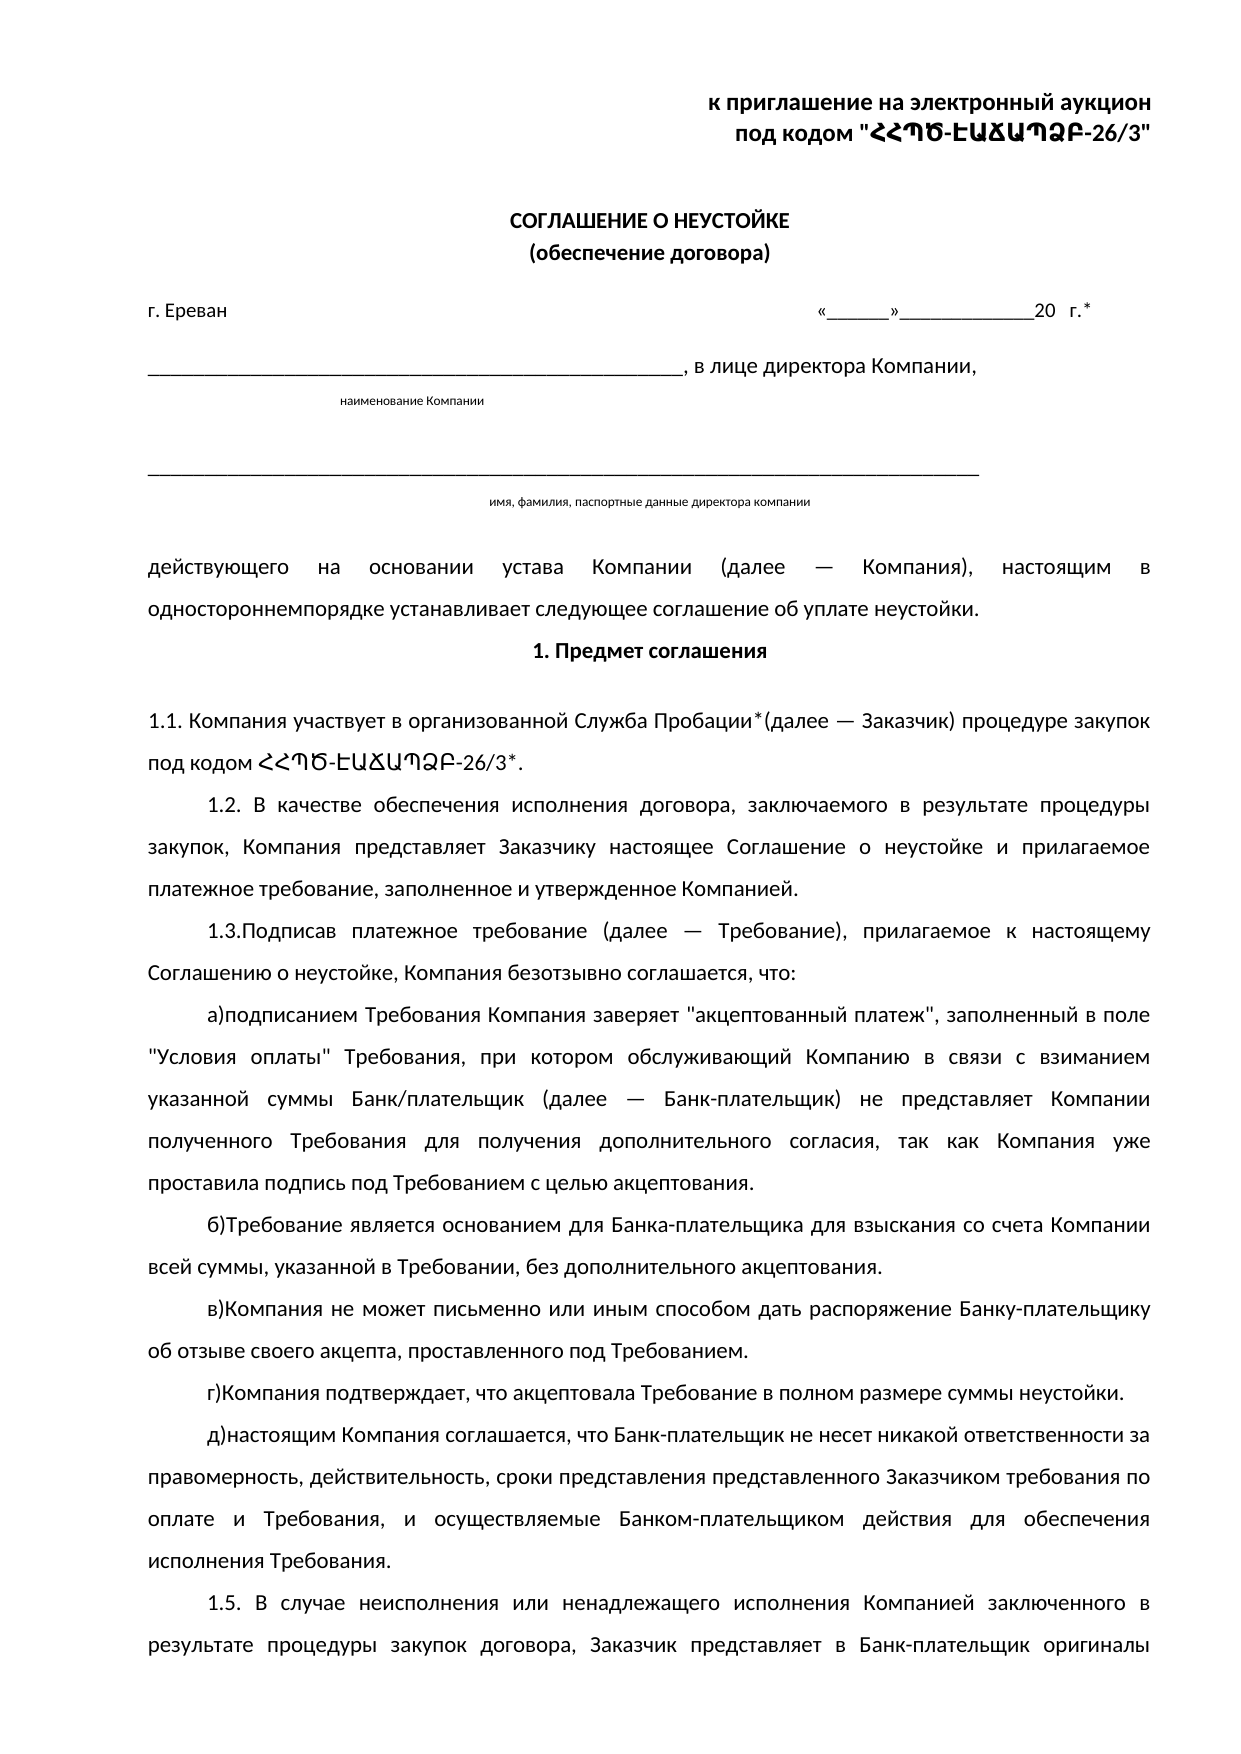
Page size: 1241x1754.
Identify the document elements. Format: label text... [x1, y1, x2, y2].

text имя, фамилия, паспортные данные директора компании [148, 494, 1152, 522]
text _______________________________________________, в лице директора Компании, [148, 351, 1152, 379]
text а)подписанием Требования Компания заверяет "акцептованный платеж", заполненный в поле "Условия оплаты" Требования, при котором обслуживающий Компанию в связи с взиманием указанной суммы Банк/плательщик (далее — Банк-плательщик) не представляет Компании полученного Требования для получения дополнительного согласия, так как Компания уже проставила подпись под Требованием с целью акцептования. [148, 1000, 1152, 1196]
table_header «______»_____________20 г.* [635, 297, 1104, 351]
text в)Компания не может письменно или иным способом дать распоряжение Банку-плательщику об отзыве своего акцепта, проставленного под Требованием. [148, 1294, 1152, 1364]
text 1. Предмет соглашения [148, 636, 1152, 664]
text _________________________________________________________________________ [148, 452, 1152, 480]
text 1.1. Компания участвует в организованной Служба Пробации*(далее — Заказчик) процедуре закупок под кодом ՀՀՊԾ-ԷԱՃԱՊՁԲ-26/3*. [148, 706, 1152, 776]
text д)настоящим Компания соглашается, что Банк-плательщик не несет никакой ответственности за правомерность, действительность, сроки представления представленного Заказчиком требования по оплате и Требования, и осуществляемые Банком-плательщиком действия для обеспечения исполнения Требования. [148, 1420, 1152, 1574]
text к приглашение на электронный аукцион [177, 86, 1152, 117]
text действующего на основании устава Компании (далее — Компания), настоящим в одностороннемпорядке устанавливает следующее соглашение об уплате неустойки. [148, 552, 1152, 622]
text СОГЛАШЕНИЕ О НЕУСТОЙКЕ [148, 206, 1152, 234]
text 1.3.Подписав платежное требование (далее — Требование), прилагаемое к настоящему Соглашению о неустойке, Компания безотзывно соглашается, что: [148, 916, 1152, 986]
text б)Требование является основанием для Банка-плательщика для взыскания со счета Компании всей суммы, указанной в Требовании, без дополнительного акцептования. [148, 1210, 1152, 1280]
text 1.2. В качестве обеспечения исполнения договора, заключаемого в результате процедуры закупок, Компания представляет Заказчику настоящее Соглашение о неустойке и прилагаемое платежное требование, заполненное и утвержденное Компанией. [148, 790, 1152, 902]
table_header г. Ереван [136, 297, 635, 351]
text наименование Компании [340, 393, 1152, 421]
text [148, 1588, 1152, 1658]
text под кодом "ՀՀՊԾ-ԷԱՃԱՊՁԲ-26/3" [148, 117, 1152, 147]
text (обеспечение договора) [148, 238, 1152, 266]
text г)Компания подтверждает, что акцептовала Требование в полном размере суммы неустойки. [148, 1378, 1152, 1406]
